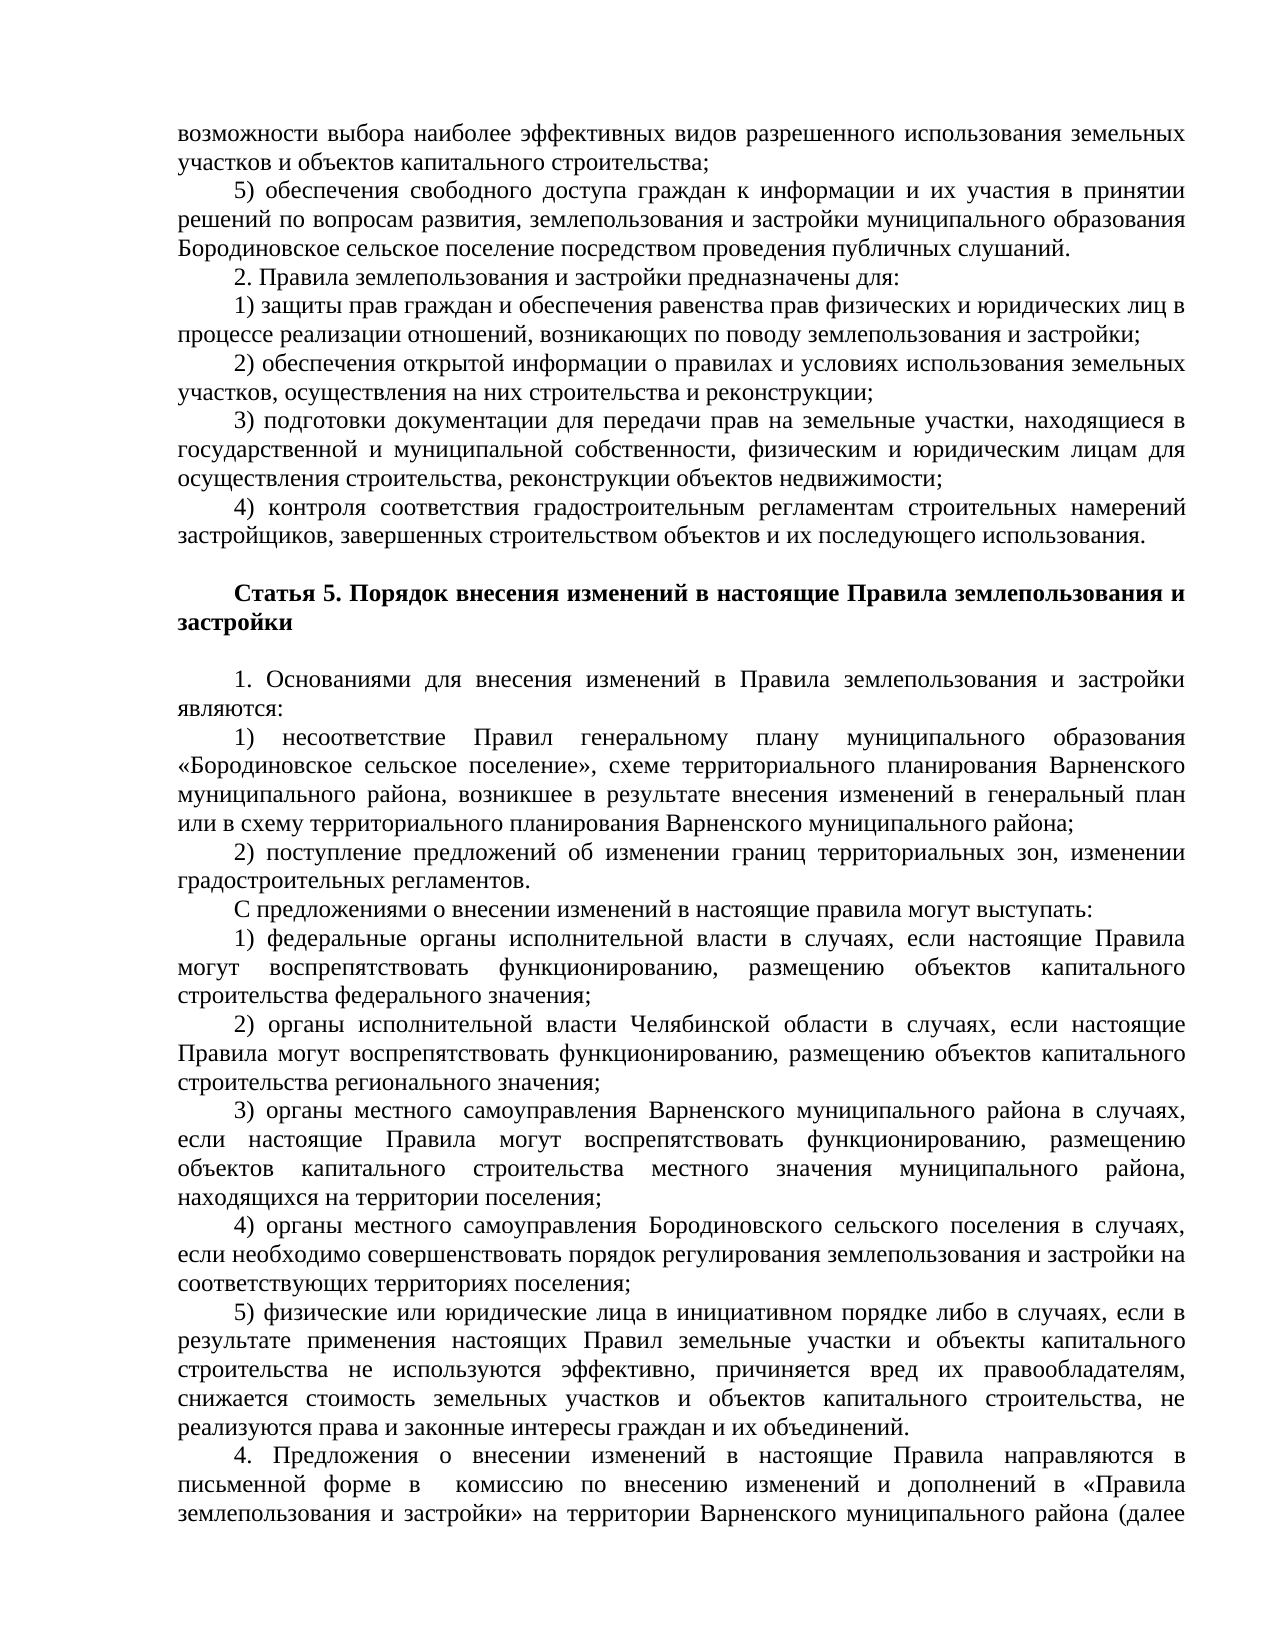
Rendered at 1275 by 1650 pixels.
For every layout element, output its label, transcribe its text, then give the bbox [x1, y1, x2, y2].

text 5) обеспечения свободного доступа граждан к информации и их участия в принятии решений по вопросам развития, землепользования и застройки муниципального образования Бородиновское сельское поселение посредством проведения публичных слушаний. [177, 176, 1186, 262]
text 1) несоответствие Правил генеральному плану муниципального образования «Бородиновское сельское поселение», схеме территориального планирования Варненского муниципального района, возникшее в результате внесения изменений в генеральный план или в схему территориального планирования Варненского муниципального района; [177, 722, 1186, 837]
text 2) поступление предложений об изменении границ территориальных зон, изменении градостроительных регламентов. [177, 837, 1186, 894]
text 4) контроля соответствия градостроительным регламентам строительных намерений застройщиков, завершенных строительством объектов и их последующего использования. [177, 492, 1186, 549]
text Статья 5. Порядок внесения изменений в настоящие Правила землепользования и застройки [177, 578, 1186, 636]
text 3) подготовки документации для передачи прав на земельные участки, находящиеся в государственной и муниципальной собственности, физическим и юридическим лицам для осуществления строительства, реконструкции объектов недвижимости; [177, 406, 1186, 492]
text 3) органы местного самоуправления Варненского муниципального района в случаях, если настоящие Правила могут воспрепятствовать функционированию, размещению объектов капитального строительства местного значения муниципального района, находящихся на территории поселения; [177, 1096, 1186, 1211]
text 2. Правила землепользования и застройки предназначены для: [177, 262, 1186, 291]
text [177, 1441, 1186, 1527]
text 4) органы местного самоуправления Бородиновского сельского поселения в случаях, если необходимо совершенствовать порядок регулирования землепользования и застройки на соответствующих территориях поселения; [177, 1211, 1186, 1297]
text 1) защиты прав граждан и обеспечения равенства прав физических и юридических лиц в процессе реализации отношений, возникающих по поводу землепользования и застройки; [177, 291, 1186, 348]
text С предложениями о внесении изменений в настоящие правила могут выступать: [177, 894, 1186, 923]
text 5) физические или юридические лица в инициативном порядке либо в случаях, если в результате применения настоящих Правил земельные участки и объекты капитального строительства не используются эффективно, причиняется вред их правообладателям, снижается стоимость земельных участков и объектов капитального строительства, не реализуются права и законные интересы граждан и их объединений. [177, 1297, 1186, 1441]
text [177, 118, 1186, 176]
text 2) обеспечения открытой информации о правилах и условиях использования земельных участков, осуществления на них строительства и реконструкции; [177, 348, 1186, 406]
text 1. Основаниями для внесения изменений в Правила землепользования и застройки являются: [177, 664, 1186, 722]
text 2) органы исполнительной власти Челябинской области в случаях, если настоящие Правила могут воспрепятствовать функционированию, размещению объектов капитального строительства регионального значения; [177, 1009, 1186, 1096]
text 1) федеральные органы исполнительной власти в случаях, если настоящие Правила могут воспрепятствовать функционированию, размещению объектов капитального строительства федерального значения; [177, 923, 1186, 1009]
